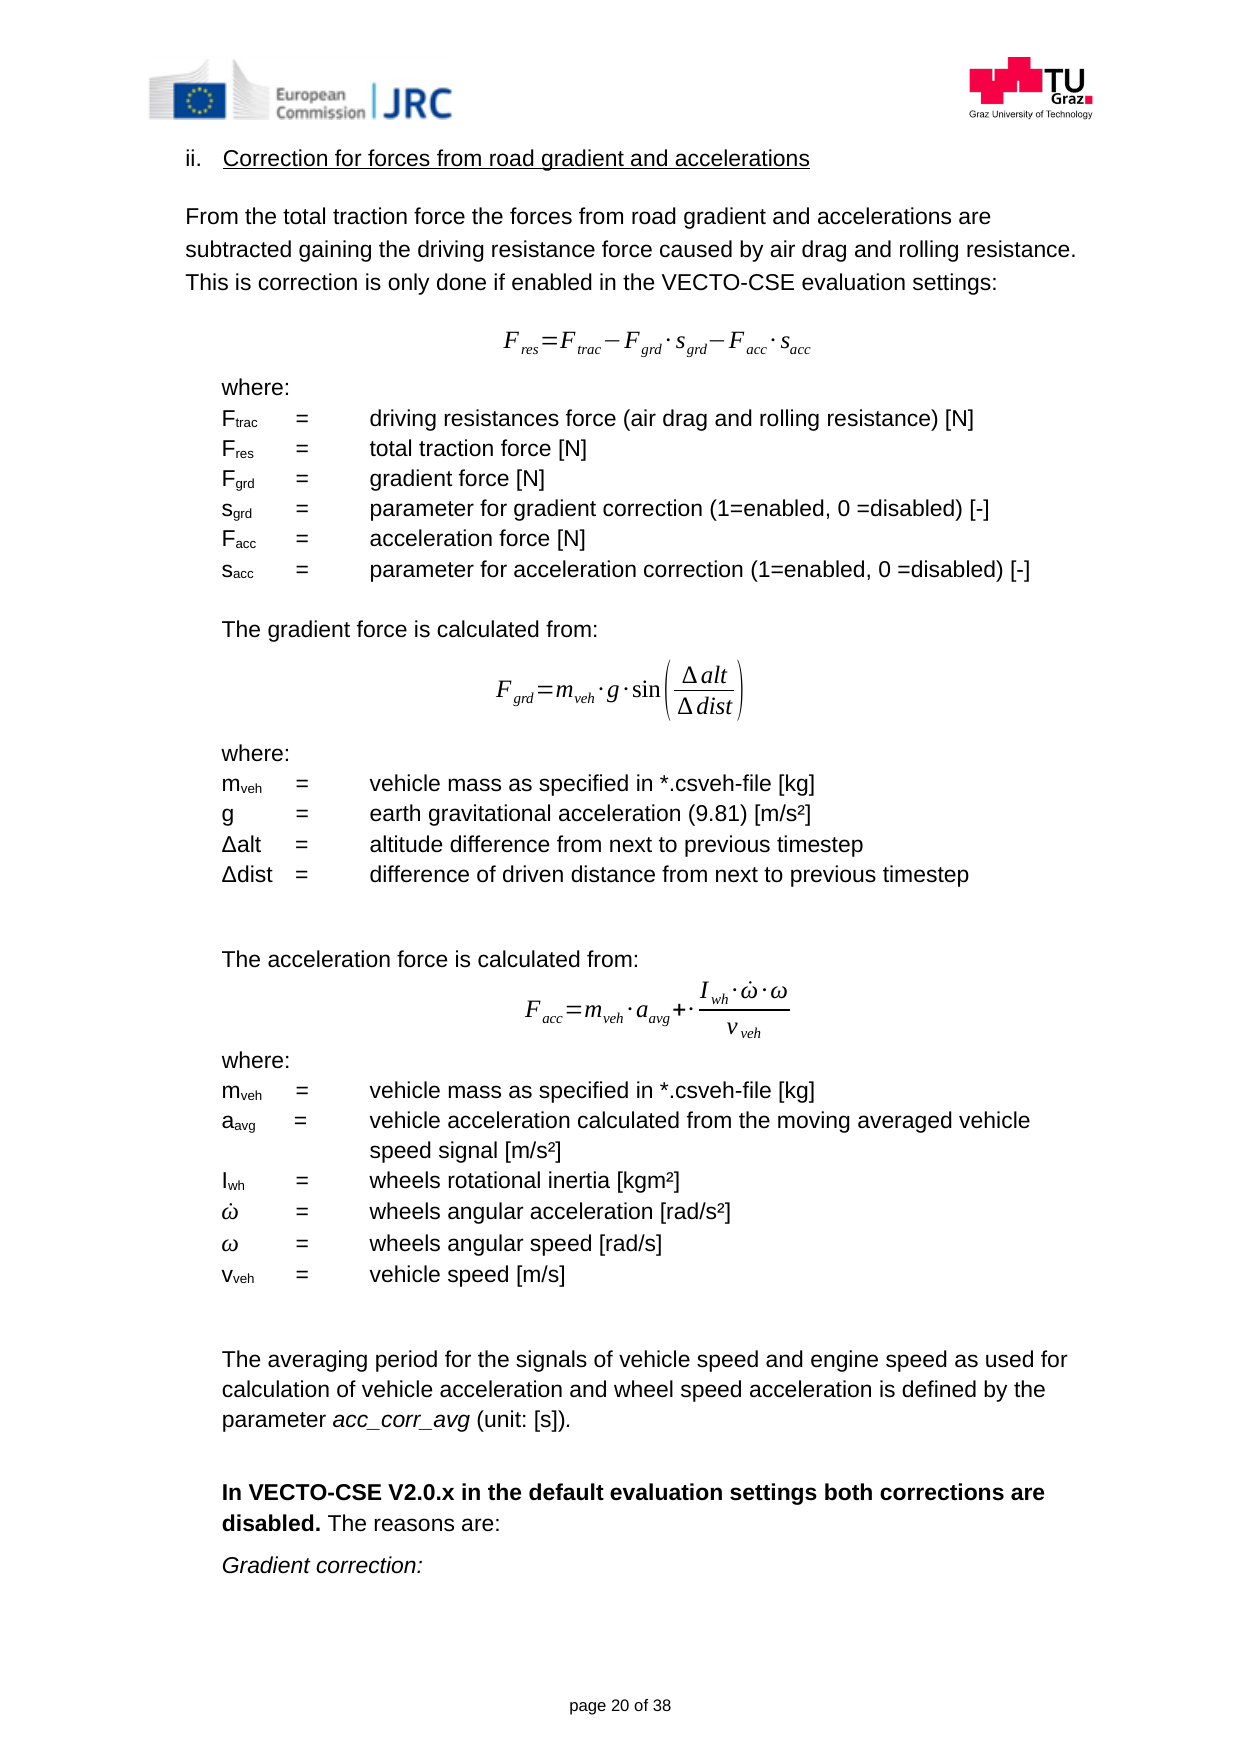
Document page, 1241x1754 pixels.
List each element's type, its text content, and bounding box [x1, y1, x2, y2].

list In VECTO-CSE V2.0.x in the default evaluation settings both corrections are disabled. The reasons are: [222, 1479, 1092, 1536]
list Δdist = difference of driven distance from next to previous timestep [221, 861, 1092, 887]
list sacc = parameter for acceleration correction (1=enabled, 0 =disabled) [-] [221, 556, 1092, 582]
picture [969, 57, 1093, 120]
list Gradient correction: [222, 1552, 1092, 1579]
list = wheels angular acceleration [rad/s²] [221, 1198, 1092, 1225]
list Δalt = altitude difference from next to previous timestep [221, 831, 1092, 857]
list The averaging period for the signals of vehicle speed and engine speed as used for calculation of vehicle acceleration and wheel speed acceleration is defined by the parameter acc_corr_avg (unit: [s]). [222, 1346, 1092, 1433]
list vveh = vehicle speed [m/s] [221, 1261, 1092, 1287]
list Iwh = wheels rotational inertia [kgm²] [221, 1167, 1092, 1194]
list where: [221, 374, 1092, 401]
picture [147, 56, 453, 120]
list mveh = vehicle mass as specified in *.csveh-file [kg] [221, 1077, 1092, 1103]
list The acceleration force is calculated from: [221, 946, 1092, 973]
list g = earth gravitational acceleration (9.81) [m/s²] [221, 800, 1092, 827]
list sgrd = parameter for gradient correction (1=enabled, 0 =disabled) [-] [221, 495, 1092, 521]
list Correction for forces from road gradient and accelerations [185, 145, 1092, 171]
text From the total traction force the forces from road gradient and accelerations are subtracted gaining the driving resistance force caused by air drag and rolling resistance. This is correction is only done if enabled in the VECTO-CSE evaluation settings: [185, 203, 1092, 295]
list mveh = vehicle mass as specified in *.csveh-file [kg] [221, 770, 1092, 797]
list where: [221, 740, 1092, 766]
list aavg = vehicle acceleration calculated from the moving averaged vehicle speed signal [m/s²] [221, 1107, 1092, 1164]
list = wheels angular speed [rad/s] [221, 1229, 1092, 1257]
list Fgrd = gradient force [N] [221, 465, 1092, 491]
list Ftrac = driving resistances force (air drag and rolling resistance) [N] [221, 404, 1092, 431]
list Facc = acceleration force [N] [221, 525, 1092, 552]
list where: [222, 1047, 1092, 1073]
list The gradient force is calculated from: [221, 616, 1092, 642]
list Fres = total traction force [N] [221, 435, 1092, 461]
